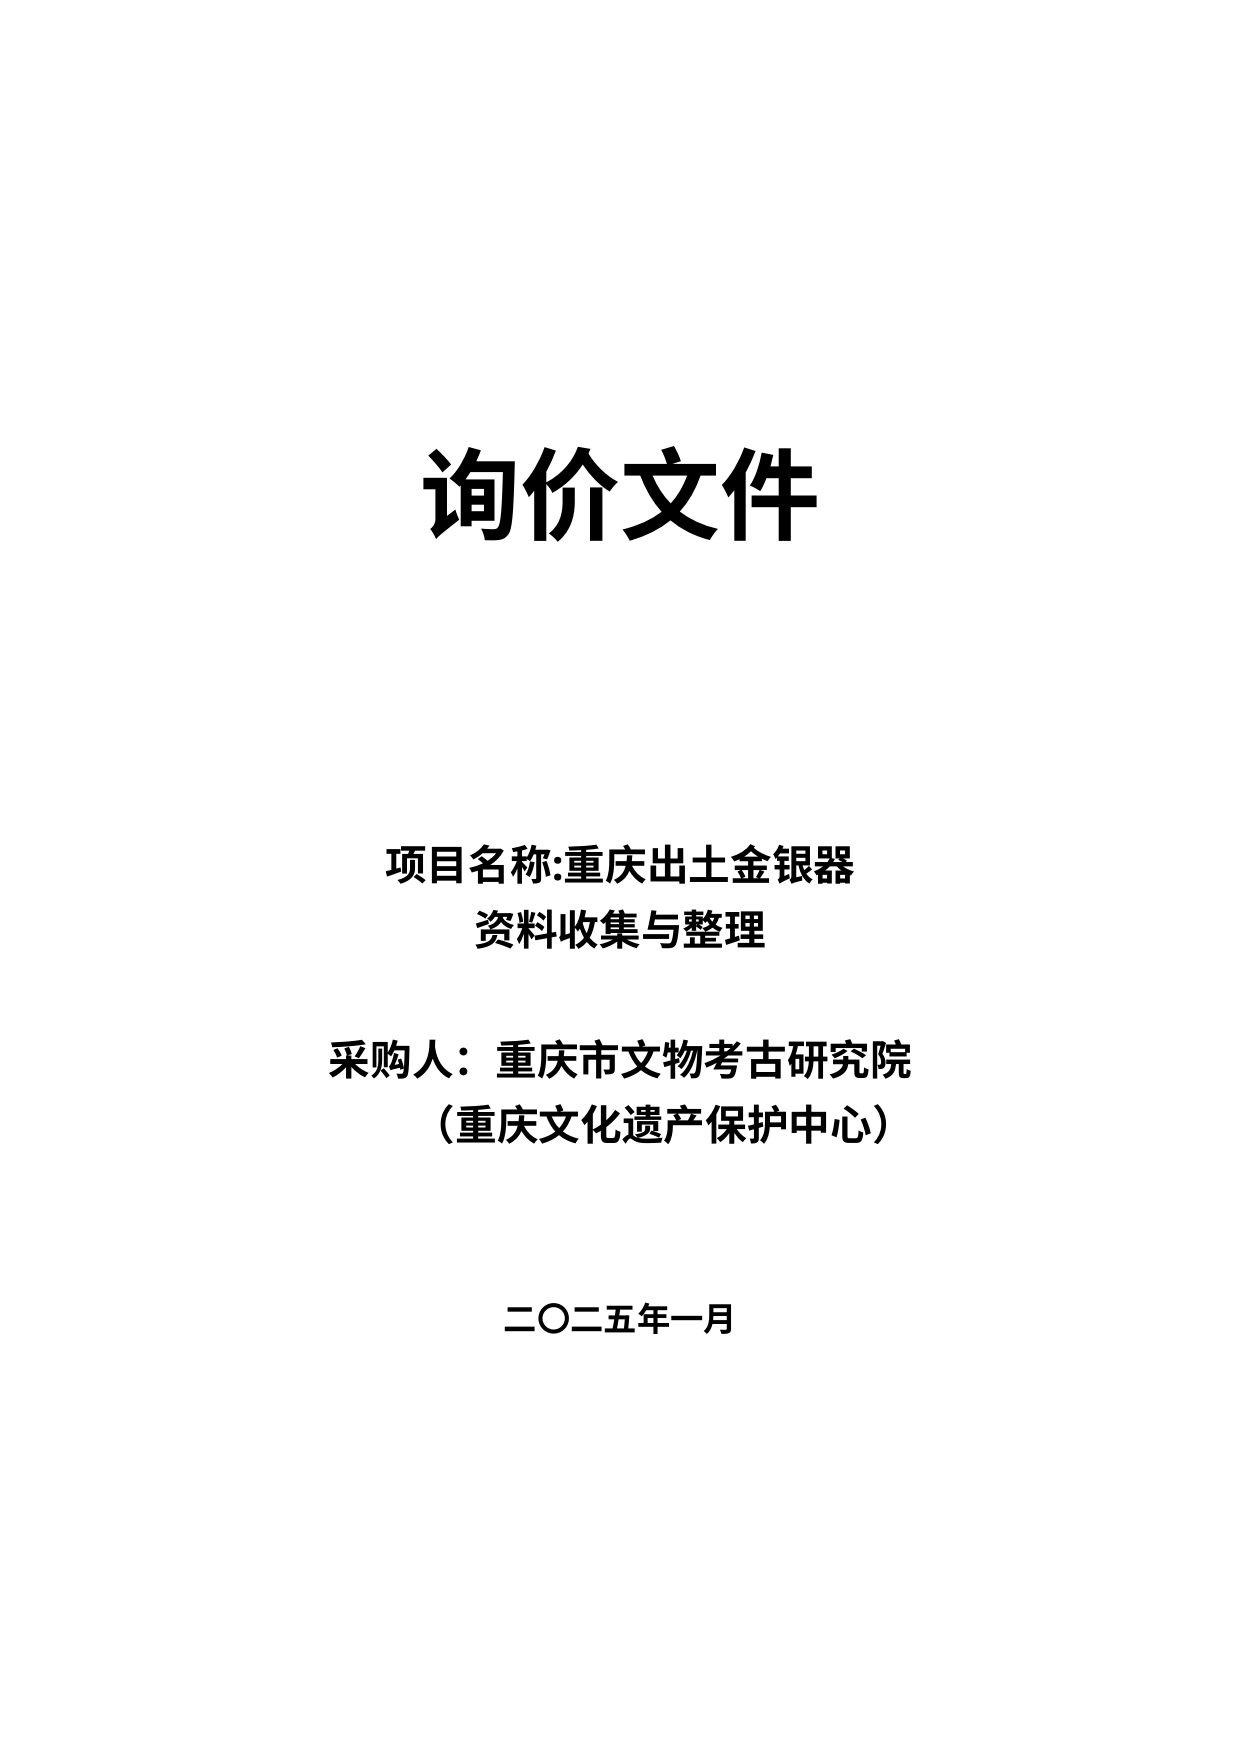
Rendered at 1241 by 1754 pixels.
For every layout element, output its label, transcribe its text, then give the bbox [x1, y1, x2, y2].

text 采购人：重庆市文物考古研究院 [151, 1025, 1089, 1090]
text 资料收集与整理 [151, 895, 1089, 960]
text 询价文件 [151, 407, 1089, 570]
text （重庆文化遗产保护中心） [151, 1090, 1089, 1155]
text 项目名称:重庆出土金银器 [151, 830, 1089, 895]
text 二〇二五年一月 [151, 1285, 1089, 1350]
